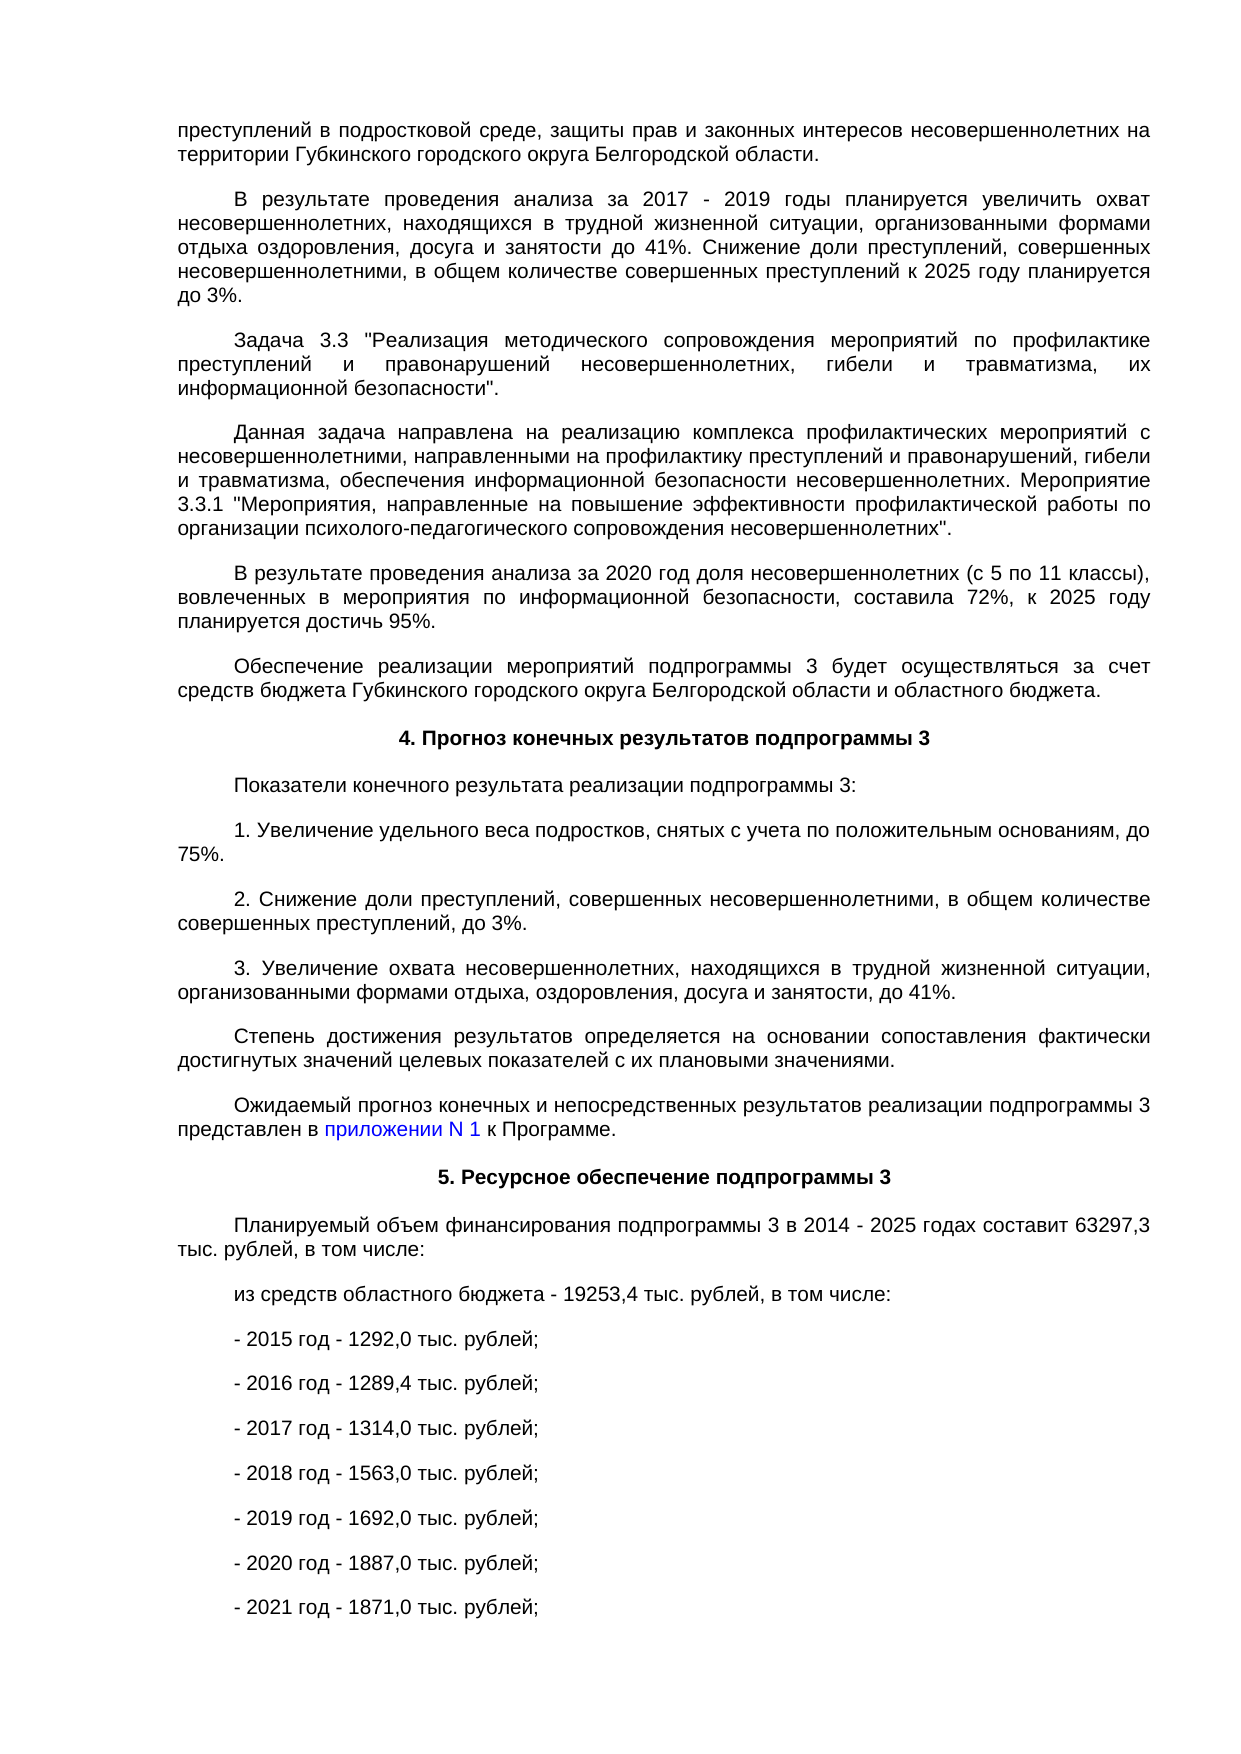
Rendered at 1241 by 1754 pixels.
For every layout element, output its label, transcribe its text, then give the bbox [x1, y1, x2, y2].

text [177, 118, 1152, 166]
text - 2015 год - 1292,0 тыс. рублей; [177, 1326, 1152, 1350]
text 2. Снижение доли преступлений, совершенных несовершеннолетними, в общем количестве совершенных преступлений, до 3%. [177, 887, 1152, 935]
text Показатели конечного результата реализации подпрограммы 3: [177, 773, 1152, 797]
text - 2020 год - 1887,0 тыс. рублей; [177, 1550, 1152, 1574]
text 3. Увеличение охвата несовершеннолетних, находящихся в трудной жизненной ситуации, организованными формами отдыха, оздоровления, досуга и занятости, до 41%. [177, 956, 1152, 1003]
text Данная задача направлена на реализацию комплекса профилактических мероприятий с несовершеннолетними, направленными на профилактику преступлений и правонарушений, гибели и травматизма, обеспечения информационной безопасности несовершеннолетних. Мероприятие 3.3.1 "Мероприятия, направленные на повышение эффективности профилактической работы по организации психолого-педагогического сопровождения несовершеннолетних". [177, 420, 1152, 540]
text Обеспечение реализации мероприятий подпрограммы 3 будет осуществляться за счет средств бюджета Губкинского городского округа Белгородской области и областного бюджета. [177, 653, 1152, 701]
text Степень достижения результатов определяется на основании сопоставления фактически достигнутых значений целевых показателей с их плановыми значениями. [177, 1024, 1152, 1072]
text из средств областного бюджета - 19253,4 тыс. рублей, в том числе: [177, 1282, 1152, 1306]
text - 2021 год - 1871,0 тыс. рублей; [177, 1595, 1152, 1619]
text Ожидаемый прогноз конечных и непосредственных результатов реализации подпрограммы 3 представлен в приложении N 1 к Программе. [177, 1093, 1152, 1141]
text 1. Увеличение удельного веса подростков, снятых с учета по положительным основаниям, до 75%. [177, 818, 1152, 866]
text Планируемый объем финансирования подпрограммы 3 в 2014 - 2025 годах составит 63297,3 тыс. рублей, в том числе: [177, 1213, 1152, 1261]
text - 2018 год - 1563,0 тыс. рублей; [177, 1461, 1152, 1485]
text Задача 3.3 "Реализация методического сопровождения мероприятий по профилактике преступлений и правонарушений несовершеннолетних, гибели и травматизма, их информационной безопасности". [177, 327, 1152, 399]
text - 2019 год - 1692,0 тыс. рублей; [177, 1506, 1152, 1529]
text В результате проведения анализа за 2017 - 2019 годы планируется увеличить охват несовершеннолетних, находящихся в трудной жизненной ситуации, организованными формами отдыха оздоровления, досуга и занятости до 41%. Снижение доли преступлений, совершенных несовершеннолетними, в общем количестве совершенных преступлений к 2025 году планируется до 3%. [177, 187, 1152, 307]
text В результате проведения анализа за 2020 год доля несовершеннолетних (с 5 по 11 классы), вовлеченных в мероприятия по информационной безопасности, составила 72%, к 2025 году планируется достичь 95%. [177, 561, 1152, 633]
title 5. Ресурсное обеспечение подпрограммы 3 [177, 1165, 1152, 1189]
text - 2016 год - 1289,4 тыс. рублей; [177, 1371, 1152, 1395]
text - 2017 год - 1314,0 тыс. рублей; [177, 1416, 1152, 1440]
title 4. Прогноз конечных результатов подпрограммы 3 [177, 725, 1152, 749]
